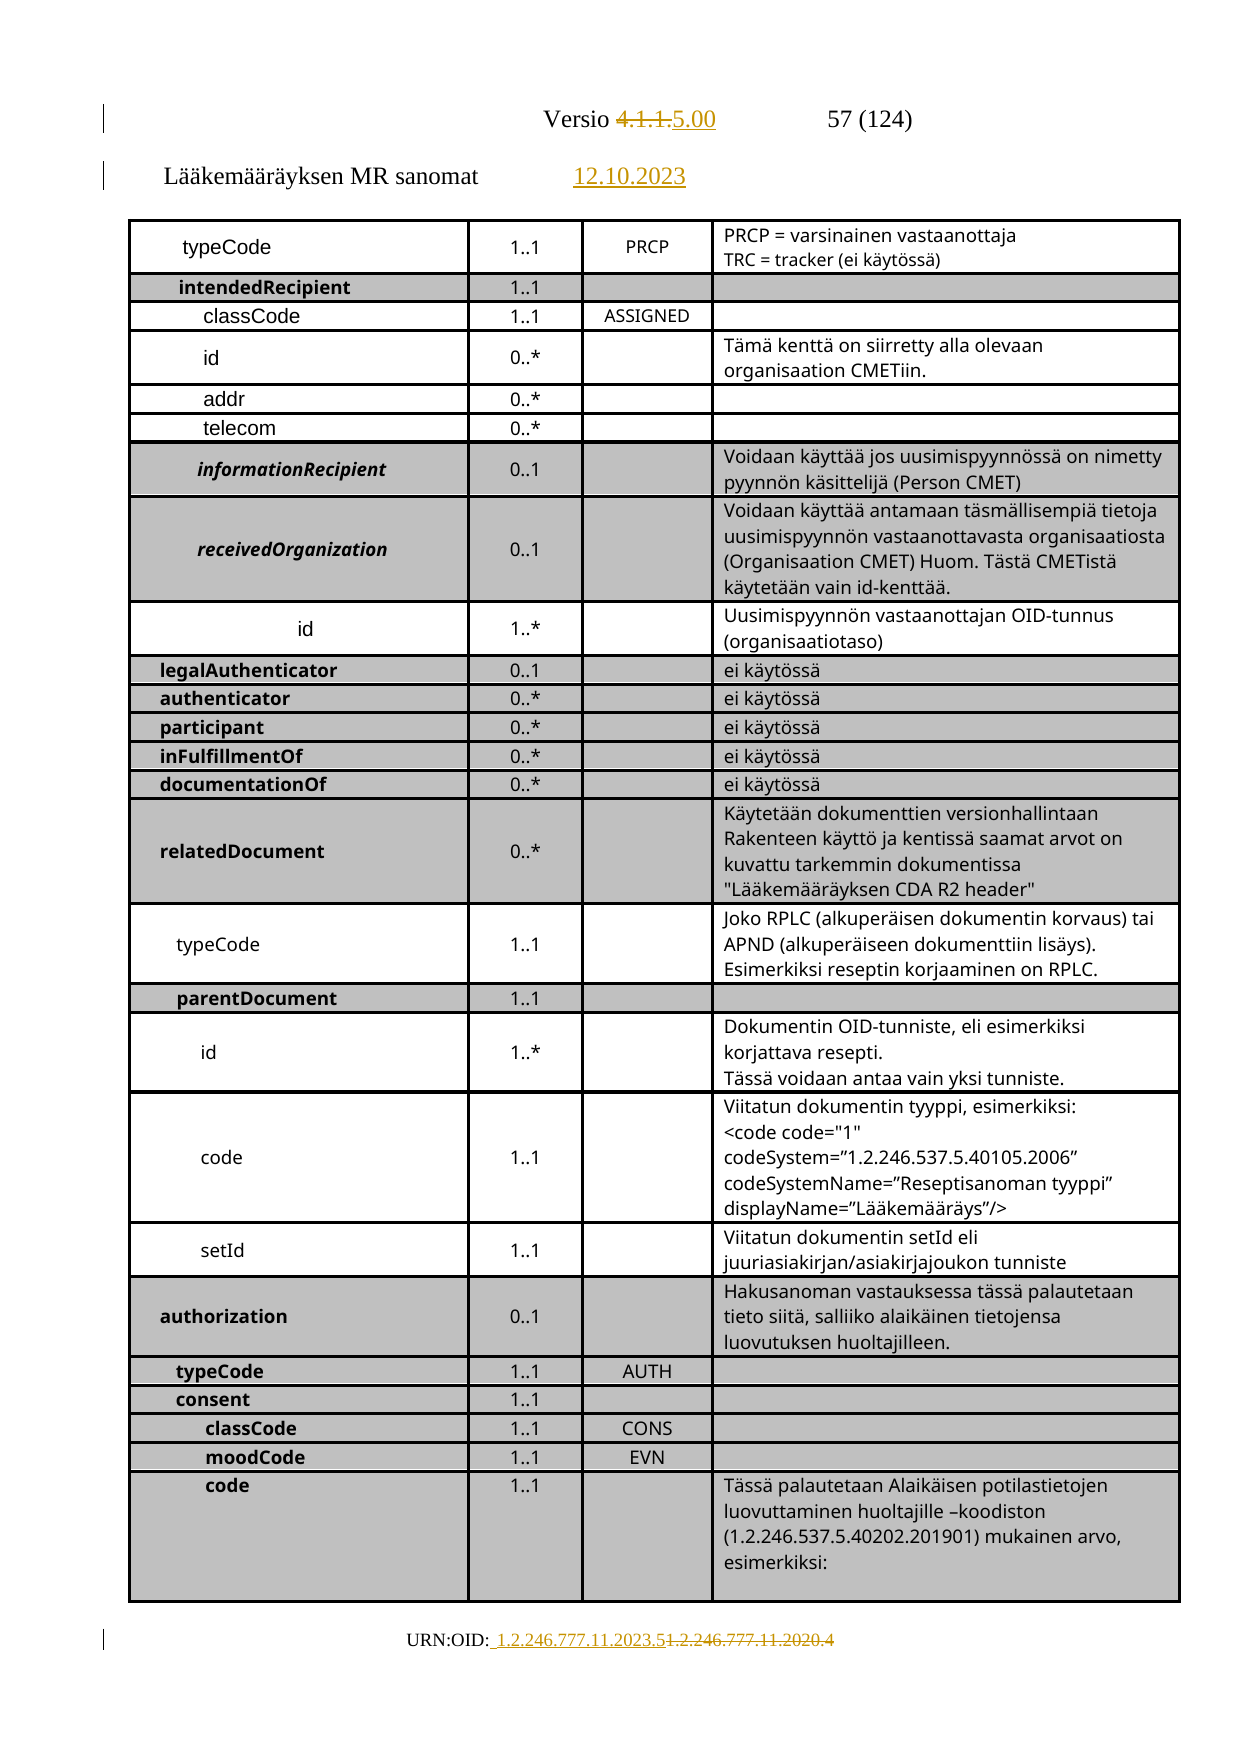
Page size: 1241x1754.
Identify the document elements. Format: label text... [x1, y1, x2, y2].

table_cell ei käytössä [714, 657, 1178, 682]
table_cell 1..1 [470, 1387, 581, 1412]
table_cell [584, 772, 711, 797]
table_cell [584, 603, 711, 654]
table_cell addr [131, 386, 467, 412]
table_cell informationRecipient [131, 444, 467, 494]
table_cell [584, 686, 711, 711]
table_cell moodCode [131, 1444, 467, 1469]
table_cell Viitatun dokumentin tyyppi, esimerkiksi: <code code="1" codeSystem=”1.2.246.537.5.40105.2006” codeSystemName=”Reseptisanoman tyyppi” displayName=”Lääkemääräys”/> [714, 1094, 1178, 1221]
table_cell typeCode [131, 1358, 467, 1383]
table_cell [714, 386, 1178, 412]
table_cell 1..1 [470, 1415, 581, 1441]
table_cell [584, 985, 711, 1011]
table_cell 0..* [470, 686, 581, 711]
table_cell 1..1 [470, 1094, 581, 1221]
table_cell authorization [131, 1278, 467, 1355]
table_cell 1..1 [470, 303, 581, 329]
table_cell [584, 386, 711, 412]
table_cell ei käytössä [714, 714, 1178, 740]
table_cell 1..1 [470, 1224, 581, 1275]
table_cell AUTH [584, 1358, 711, 1383]
table_cell id [131, 603, 467, 654]
table_cell [584, 332, 711, 383]
table_cell receivedOrganization [131, 498, 467, 600]
table_cell Uusimispyynnön vastaanottajan OID-tunnus (organisaatiotaso) [714, 603, 1178, 654]
table_cell setId [131, 1224, 467, 1275]
table_cell 0..* [470, 332, 581, 383]
table_cell [714, 275, 1178, 300]
table_cell 1..1 [470, 222, 581, 272]
table_cell Viitatun dokumentin setId eli juuriasiakirjan/asiakirjajoukon tunniste [714, 1224, 1178, 1275]
table_cell [584, 743, 711, 768]
table_cell [584, 905, 711, 982]
table_cell Joko RPLC (alkuperäisen dokumentin korvaus) tai APND (alkuperäiseen dokumenttiin lisäys). Esimerkiksi reseptin korjaaminen on RPLC. [714, 905, 1178, 982]
table_cell [714, 1415, 1178, 1441]
table_cell typeCode [131, 905, 467, 982]
table_cell 1..1 [470, 1473, 581, 1600]
table_cell 1..1 [470, 985, 581, 1011]
table_cell Tämä kenttä on siirretty alla olevaan organisaation CMETiin. [714, 332, 1178, 383]
table_cell [584, 498, 711, 600]
table_cell ei käytössä [714, 772, 1178, 797]
table_cell [584, 714, 711, 740]
table_cell [584, 1387, 711, 1412]
table_cell 0..* [470, 743, 581, 768]
table_cell relatedDocument [131, 800, 467, 902]
table_cell legalAuthenticator [131, 657, 467, 682]
table_cell Käytetään dokumenttien versionhallintaan Rakenteen käyttö ja kentissä saamat arvot on kuvattu tarkemmin dokumentissa "Lääkemääräyksen CDA R2 header" [714, 800, 1178, 902]
table_cell authenticator [131, 686, 467, 711]
table_cell [714, 1387, 1178, 1412]
table_cell 0..1 [470, 1278, 581, 1355]
table_cell 1..* [470, 603, 581, 654]
table_cell [714, 1444, 1178, 1469]
table_cell classCode [131, 303, 467, 329]
table_cell id [131, 332, 467, 383]
table_cell [584, 415, 711, 440]
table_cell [714, 1473, 1178, 1600]
table_cell participant [131, 714, 467, 740]
table_cell [714, 303, 1178, 329]
table_cell parentDocument [131, 985, 467, 1011]
table_cell [714, 1358, 1178, 1383]
table_cell classCode [131, 1415, 467, 1441]
table_cell Voidaan käyttää jos uusimispyynnössä on nimetty pyynnön käsittelijä (Person CMET) [714, 444, 1178, 494]
table_cell inFulfillmentOf [131, 743, 467, 768]
table_cell [714, 415, 1178, 440]
table_cell 0..1 [470, 444, 581, 494]
table_cell EVN [584, 1444, 711, 1469]
table_cell 1..1 [470, 905, 581, 982]
table_cell 0..1 [470, 498, 581, 600]
table_cell [584, 1014, 711, 1090]
table_cell 1..1 [470, 1444, 581, 1469]
table_cell documentationOf [131, 772, 467, 797]
table_cell code [131, 1094, 467, 1221]
table_cell 1..1 [470, 275, 581, 300]
table_cell Dokumentin OID-tunniste, eli esimerkiksi korjattava resepti. Tässä voidaan antaa vain yksi tunniste. [714, 1014, 1178, 1090]
table_cell [584, 444, 711, 494]
table_cell [584, 657, 711, 682]
table_cell 0..* [470, 714, 581, 740]
table_cell ei käytössä [714, 743, 1178, 768]
table_cell code [131, 1473, 467, 1600]
table_cell ASSIGNED [584, 303, 711, 329]
table_cell Hakusanoman vastauksessa tässä palautetaan tieto siitä, salliiko alaikäinen tietojensa luovutuksen huoltajilleen. [714, 1278, 1178, 1355]
table_cell telecom [131, 415, 467, 440]
table_cell 1..1 [470, 1358, 581, 1383]
table_cell [584, 1094, 711, 1221]
table_cell 0..1 [470, 657, 581, 682]
table_cell [584, 1473, 711, 1600]
table_cell Voidaan käyttää antamaan täsmällisempiä tietoja uusimispyynnön vastaanottavasta organisaatiosta (Organisaation CMET) Huom. Tästä CMETistä käytetään vain id-kenttää. [714, 498, 1178, 600]
table_cell [584, 1224, 711, 1275]
table_cell [584, 275, 711, 300]
table_cell [584, 1278, 711, 1355]
table_cell [714, 985, 1178, 1011]
table_cell typeCode [131, 222, 467, 272]
table_cell PRCP = varsinainen vastaanottaja TRC = tracker (ei käytössä) [714, 222, 1178, 272]
table_cell 0..* [470, 800, 581, 902]
table_cell id [131, 1014, 467, 1090]
table_cell 0..* [470, 386, 581, 412]
table_cell 0..* [470, 772, 581, 797]
table_cell 0..* [470, 415, 581, 440]
table_cell ei käytössä [714, 686, 1178, 711]
table_cell [584, 800, 711, 902]
table_cell 1..* [470, 1014, 581, 1090]
table_cell consent [131, 1387, 467, 1412]
table_cell PRCP [584, 222, 711, 272]
table_cell CONS [584, 1415, 711, 1441]
table_cell intendedRecipient [131, 275, 467, 300]
